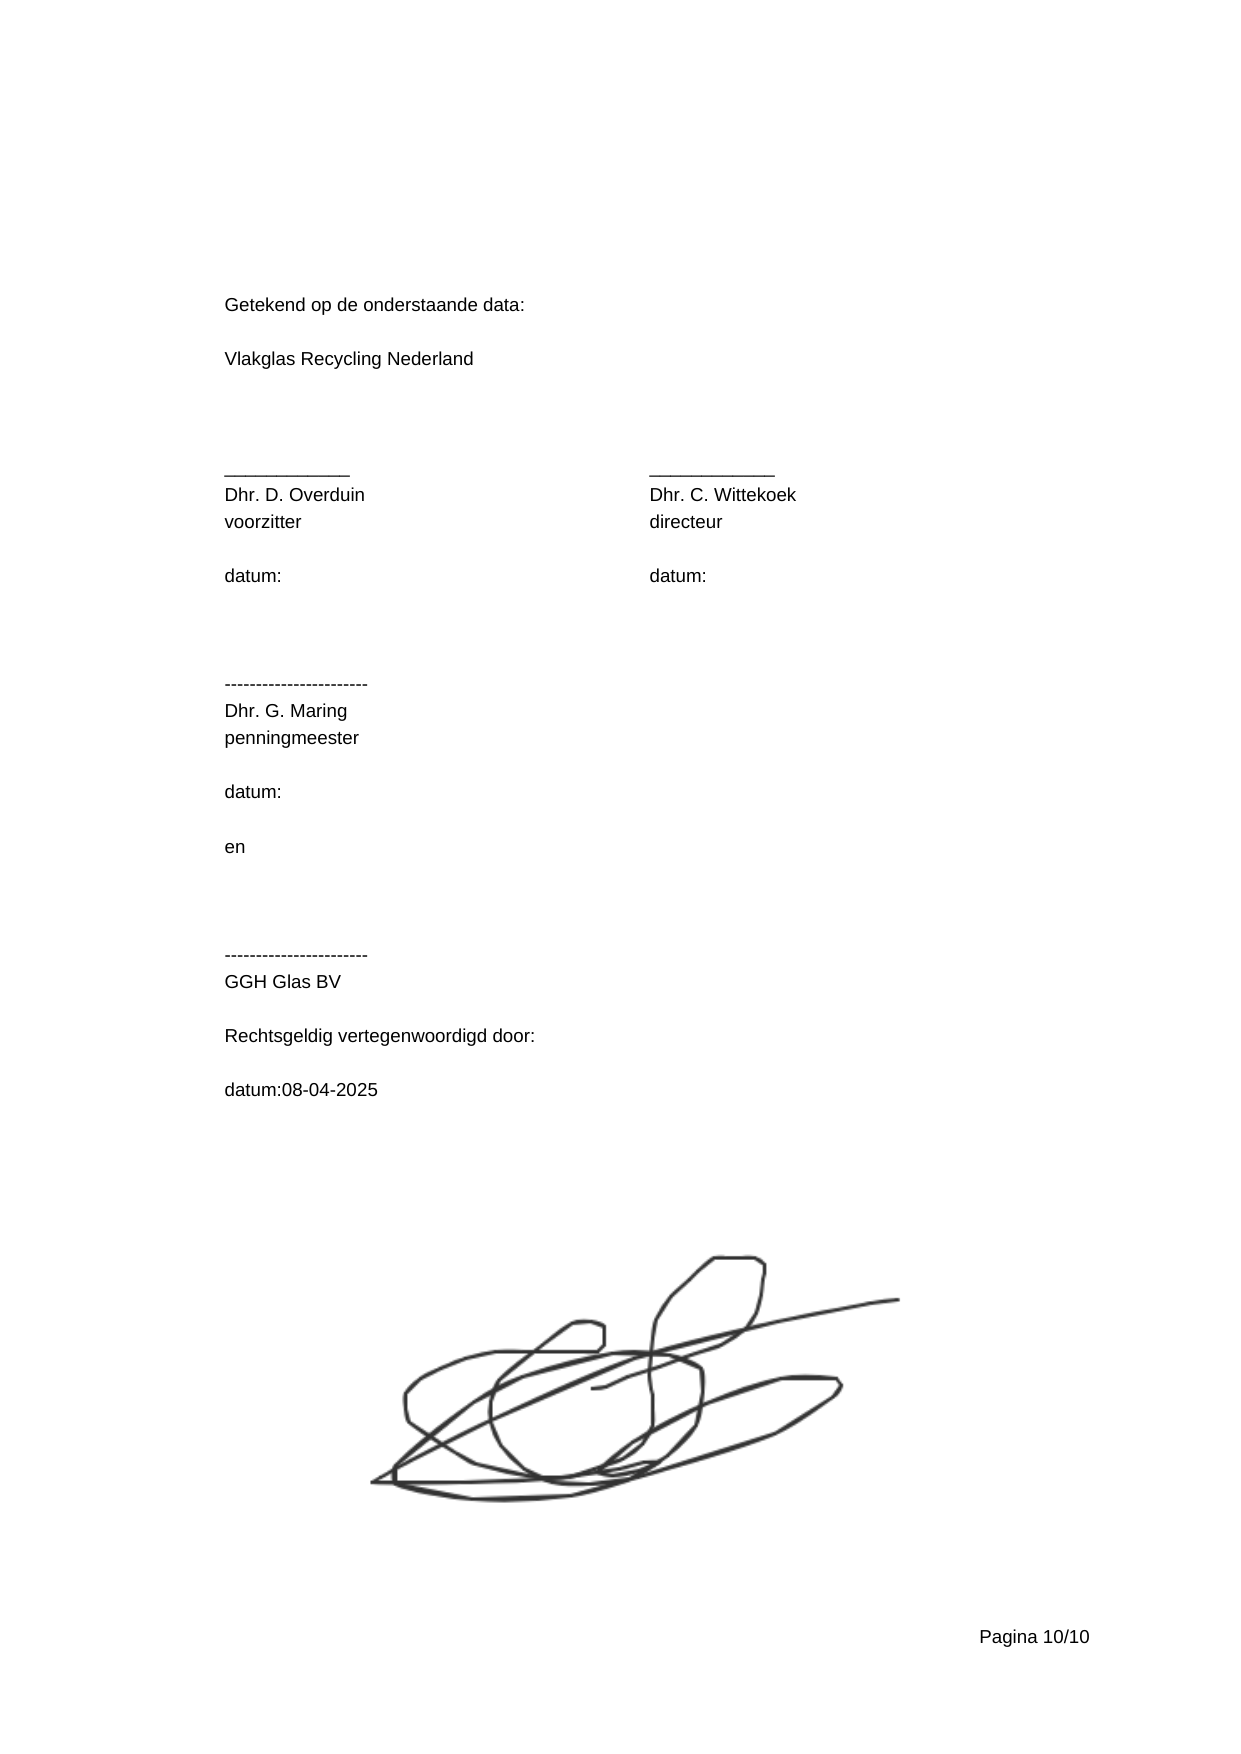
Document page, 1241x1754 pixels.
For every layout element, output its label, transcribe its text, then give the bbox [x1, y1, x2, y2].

text GGH Glas BV [224, 965, 1103, 1019]
text Rechtsgeldig vertegenwoordigd door: [224, 1019, 1103, 1047]
text datum:08-04-2025 [224, 1074, 1103, 1101]
text Getekend op de onderstaande data: [224, 288, 1103, 315]
text ____________ ____________ [224, 451, 1103, 478]
picture [224, 1208, 1052, 1543]
text ----------------------- [224, 667, 1103, 694]
text voorzitter directeur [224, 505, 1103, 532]
text ----------------------- [224, 938, 1103, 965]
text en [224, 803, 1103, 857]
text Dhr. D. Overduin Dhr. C. Wittekoek [224, 478, 1103, 505]
text datum: [224, 776, 1103, 803]
text datum: datum: [224, 559, 1103, 586]
text Vlakglas Recycling Nederland [224, 342, 1103, 369]
text penningmeester [224, 722, 1103, 749]
text Dhr. G. Maring [224, 694, 1103, 722]
